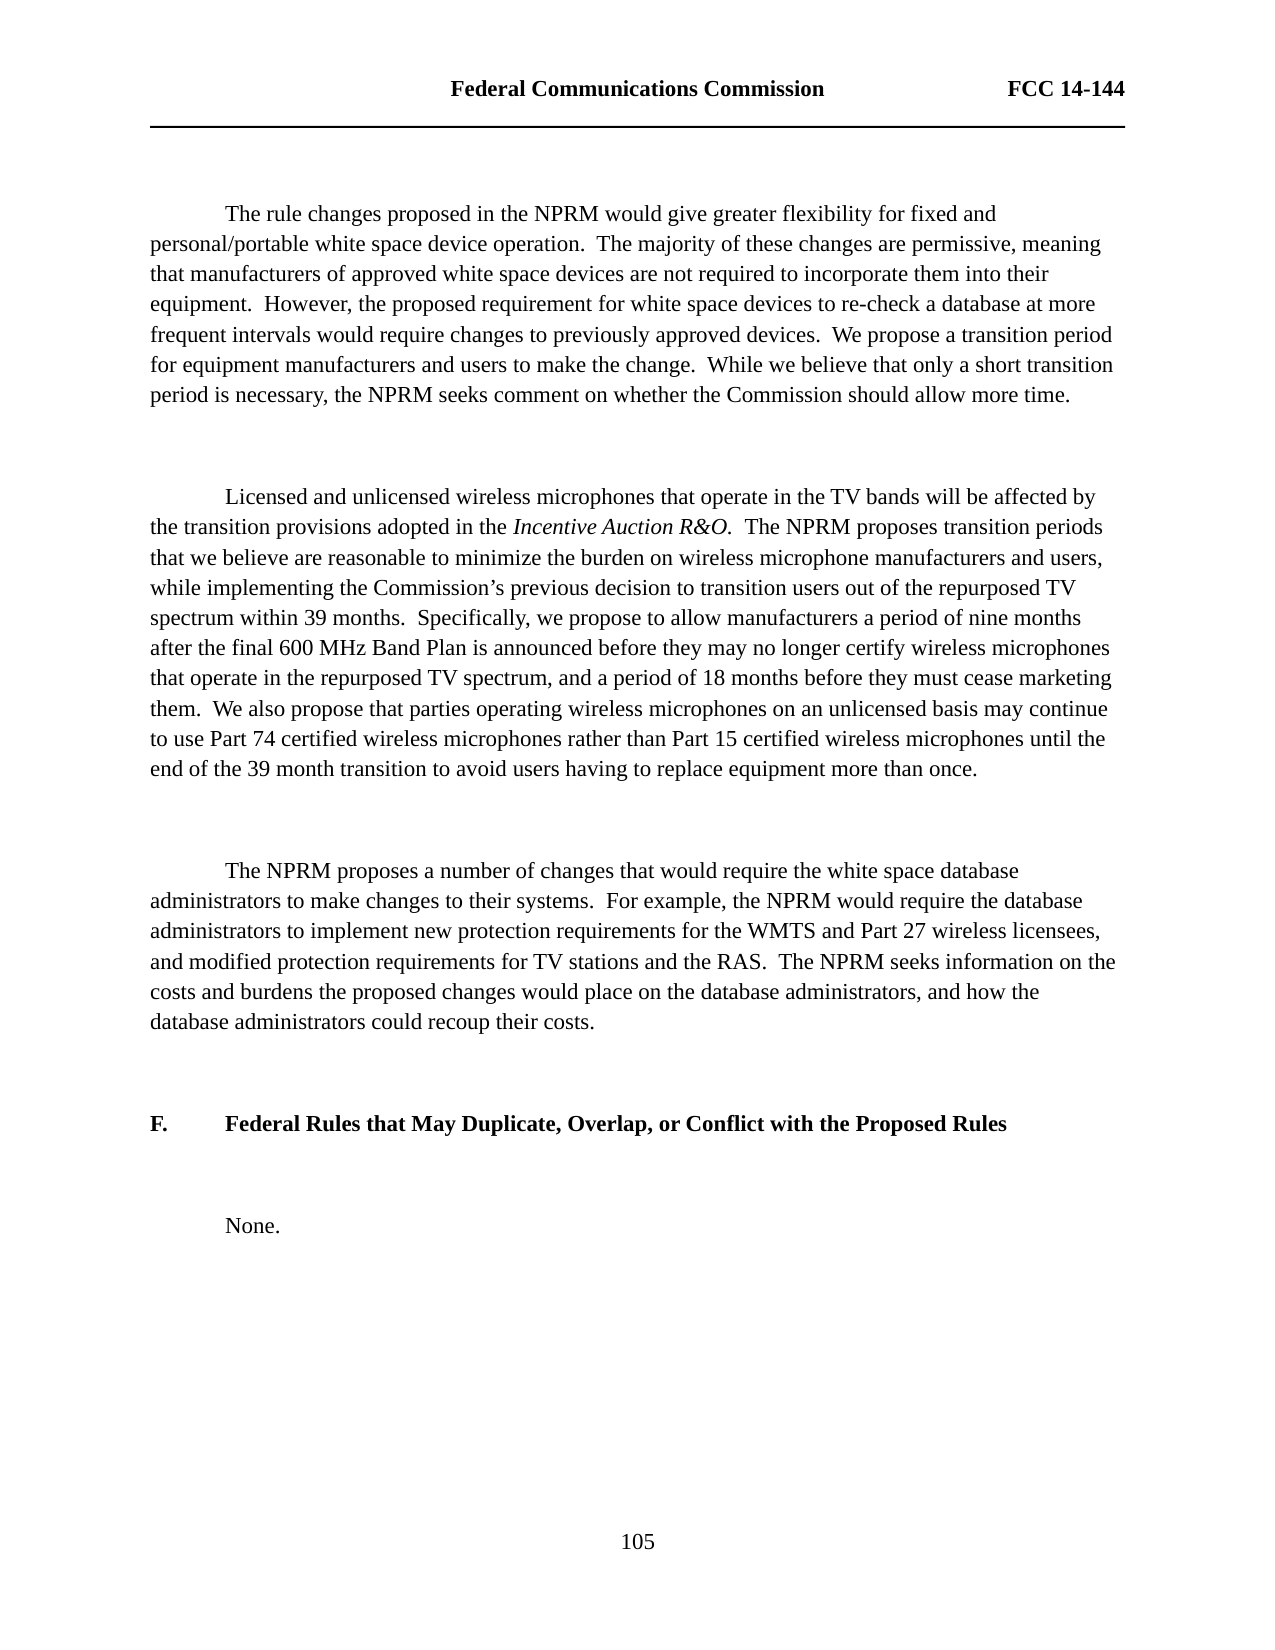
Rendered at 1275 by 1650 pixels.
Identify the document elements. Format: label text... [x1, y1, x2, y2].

text The rule changes proposed in the NPRM would give greater flexibility for fixed and personal/portable white space device operation. The majority of these changes are permissive, meaning that manufacturers of approved white space devices are not required to incorporate them into their equipment. However, the proposed requirement for white space devices to re-check a database at more frequent intervals would require changes to previously approved devices. We propose a transition period for equipment manufacturers and users to make the change. While we believe that only a short transition period is necessary, the NPRM seeks comment on whether the Commission should allow more time. [150, 200, 1125, 407]
text The NPRM proposes a number of changes that would require the white space database administrators to make changes to their systems. For example, the NPRM would require the database administrators to implement new protection requirements for the WMTS and Part 27 wireless licensees, and modified protection requirements for TV stations and the RAS. The NPRM seeks information on the costs and burdens the proposed changes would place on the database administrators, and how the database administrators could recoup their costs. [150, 857, 1125, 1034]
text Licensed and unlicensed wireless microphones that operate in the TV bands will be affected by the transition provisions adopted in the Incentive Auction R&O. The NPRM proposes transition periods that we believe are reasonable to minimize the burden on wireless microphone manufacturers and users, while implementing the Commission’s previous decision to transition users out of the repurposed TV spectrum within 39 months. Specifically, we propose to allow manufacturers a period of nine months after the final 600 MHz Band Plan is announced before they may no longer certify wireless microphones that operate in the repurposed TV spectrum, and a period of 18 months before they must cease marketing them. We also propose that parties operating wireless microphones on an unlicensed basis may continue to use Part 74 certified wireless microphones rather than Part 15 certified wireless microphones until the end of the 39 month transition to avoid users having to replace equipment more than once. [150, 483, 1125, 781]
text F. Federal Rules that May Duplicate, Overlap, or Conflict with the Proposed Rules [150, 1110, 1125, 1137]
text None. [150, 1212, 1125, 1239]
